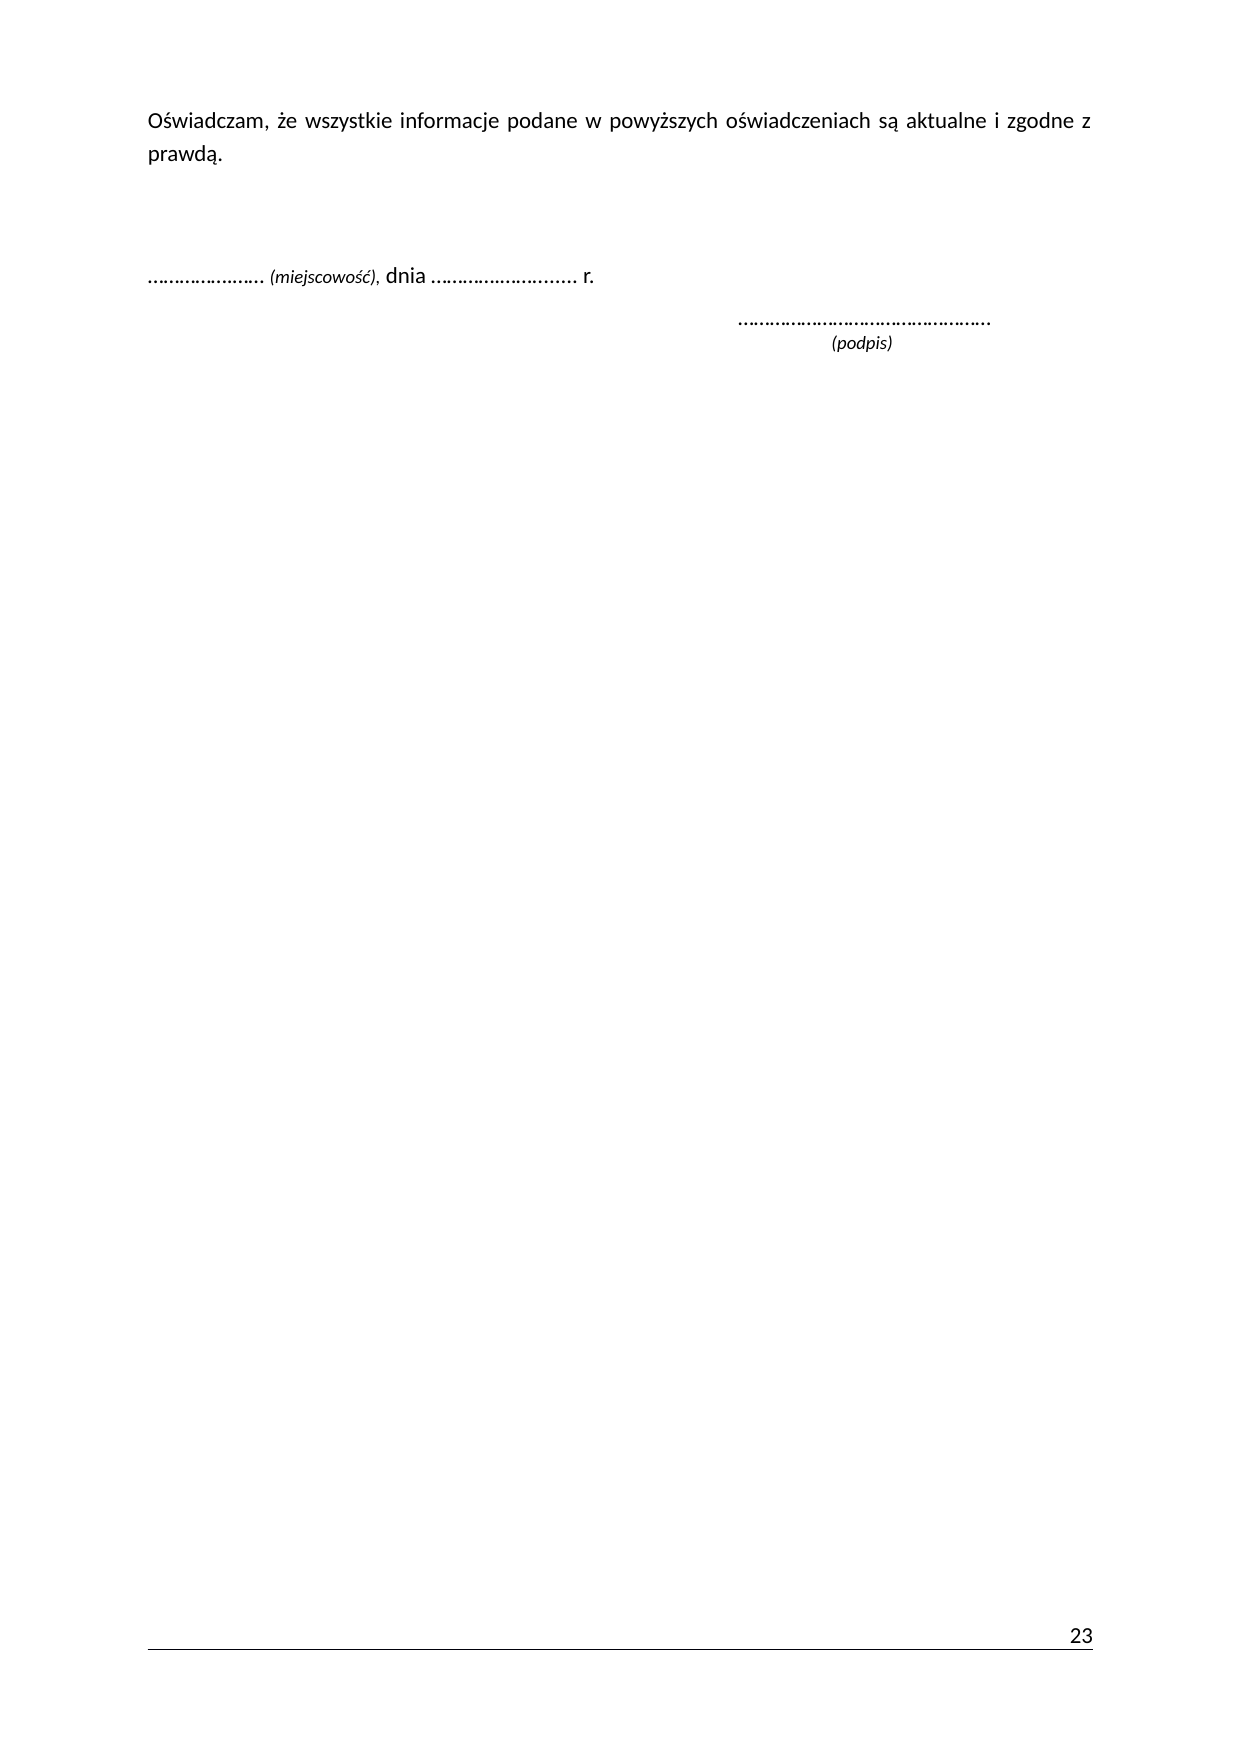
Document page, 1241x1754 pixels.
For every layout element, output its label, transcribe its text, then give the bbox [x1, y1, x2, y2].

text (podpis) [738, 331, 1093, 354]
text …………….…… (miejscowość), dnia ………….……........ r. [148, 261, 1093, 289]
text ………………………………………… [148, 303, 1093, 331]
text Oświadczam, że wszystkie informacje podane w powyższych oświadczeniach są aktualne i zgodne z prawdą. [148, 101, 1093, 168]
